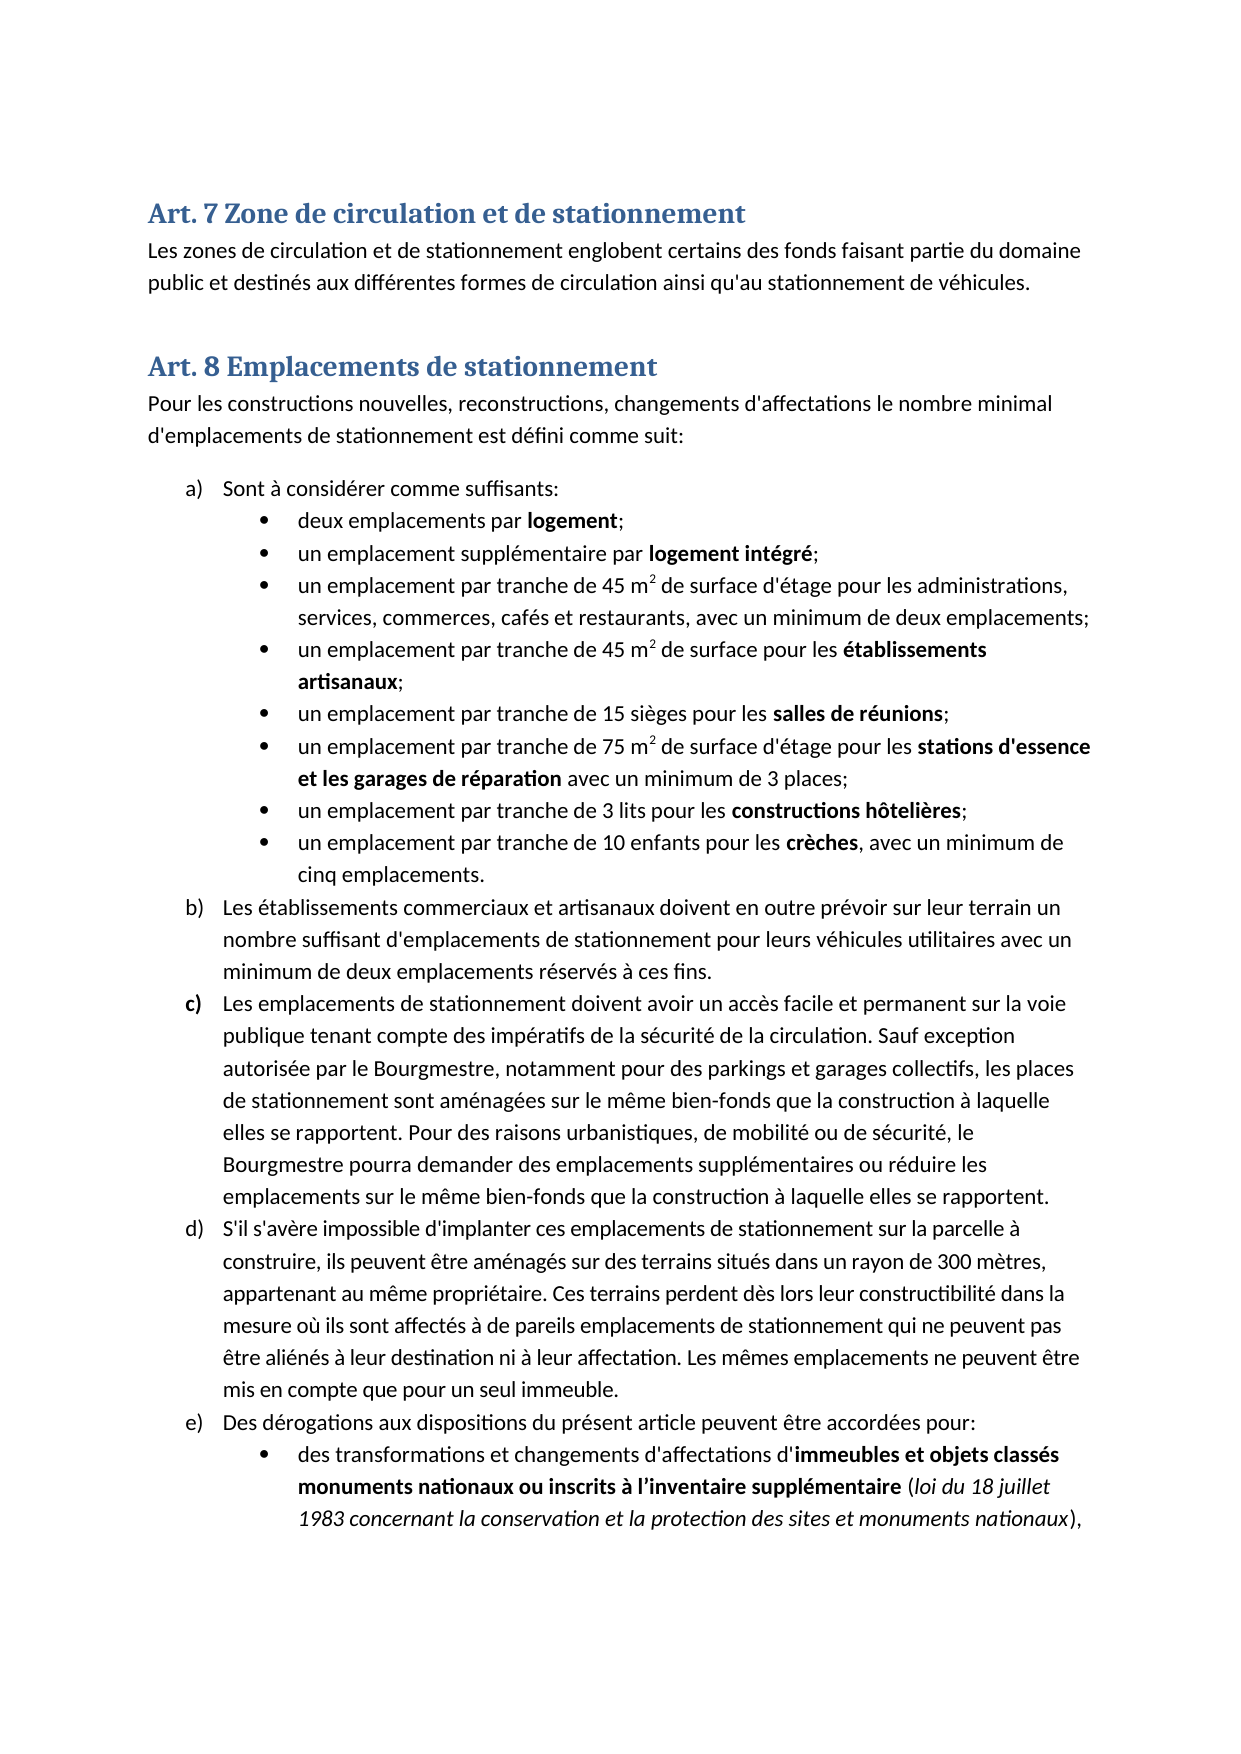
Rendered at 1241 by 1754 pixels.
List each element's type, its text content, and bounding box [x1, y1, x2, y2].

list un emplacement par tranche de 15 sièges pour les salles de réunions; [260, 699, 1093, 728]
list Sont à considérer comme suffisants: [185, 474, 1093, 502]
subtitle Art. 7 Zone de circulation et de stationnement [148, 198, 1093, 231]
list deux emplacements par logement; [260, 506, 1093, 534]
list Des dérogations aux dispositions du présent article peuvent être accordées pour: [185, 1408, 1093, 1436]
list un emplacement par tranche de 45 m2 de surface pour les établissements artisanaux; [260, 635, 1093, 695]
list Les emplacements de stationnement doivent avoir un accès facile et permanent sur la voie publique tenant compte des impératifs de la sécurité de la circulation. Sauf exception autorisée par le Bourgmestre, notamment pour des parkings et garages collectifs, les places de stationnement sont aménagées sur le même bien-fonds que la construction à laquelle elles se rapportent. Pour des raisons urbanistiques, de mobilité ou de sécurité, le Bourgmestre pourra demander des emplacements supplémentaires ou réduire les emplacements sur le même bien-fonds que la construction à laquelle elles se rapportent. [185, 989, 1093, 1210]
list un emplacement supplémentaire par logement intégré; [260, 539, 1093, 567]
list un emplacement par tranche de 45 m2 de surface d'étage pour les administrations, services, commerces, cafés et restaurants, avec un minimum de deux emplacements; [260, 571, 1093, 631]
list S'il s'avère impossible d'implanter ces emplacements de stationnement sur la parcelle à construire, ils peuvent être aménagés sur des terrains situés dans un rayon de 300 mètres, appartenant au même propriétaire. Ces terrains perdent dès lors leur constructibilité dans la mesure où ils sont affectés à de pareils emplacements de stationnement qui ne peuvent pas être aliénés à leur destination ni à leur affectation. Les mêmes emplacements ne peuvent être mis en compte que pour un seul immeuble. [185, 1214, 1093, 1403]
list un emplacement par tranche de 10 enfants pour les crèches, avec un minimum de cinq emplacements. [260, 828, 1093, 888]
list un emplacement par tranche de 3 lits pour les constructions hôtelières; [260, 796, 1093, 824]
list un emplacement par tranche de 75 m2 de surface d'étage pour les stations d'essence et les garages de réparation avec un minimum de 3 places; [260, 732, 1093, 792]
list Les établissements commerciaux et artisanaux doivent en outre prévoir sur leur terrain un nombre suffisant d'emplacements de stationnement pour leurs véhicules utilitaires avec un minimum de deux emplacements réservés à ces fins. [185, 893, 1093, 985]
subtitle Art. 8 Emplacements de stationnement [148, 351, 1093, 384]
text Pour les constructions nouvelles, reconstructions, changements d'affectations le nombre minimal d'emplacements de stationnement est défini comme suit: [148, 389, 1093, 449]
text Les zones de circulation et de stationnement englobent certains des fonds faisant partie du domaine public et destinés aux différentes formes de circulation ainsi qu'au stationnement de véhicules. [148, 236, 1093, 296]
list des transformations et changements d'affectations d'immeubles et objets classés monuments nationaux ou inscrits à l’inventaire supplémentaire (loi du 18 juillet 1983 concernant la conservation et la protection des sites et monuments nationaux), [260, 1440, 1093, 1532]
